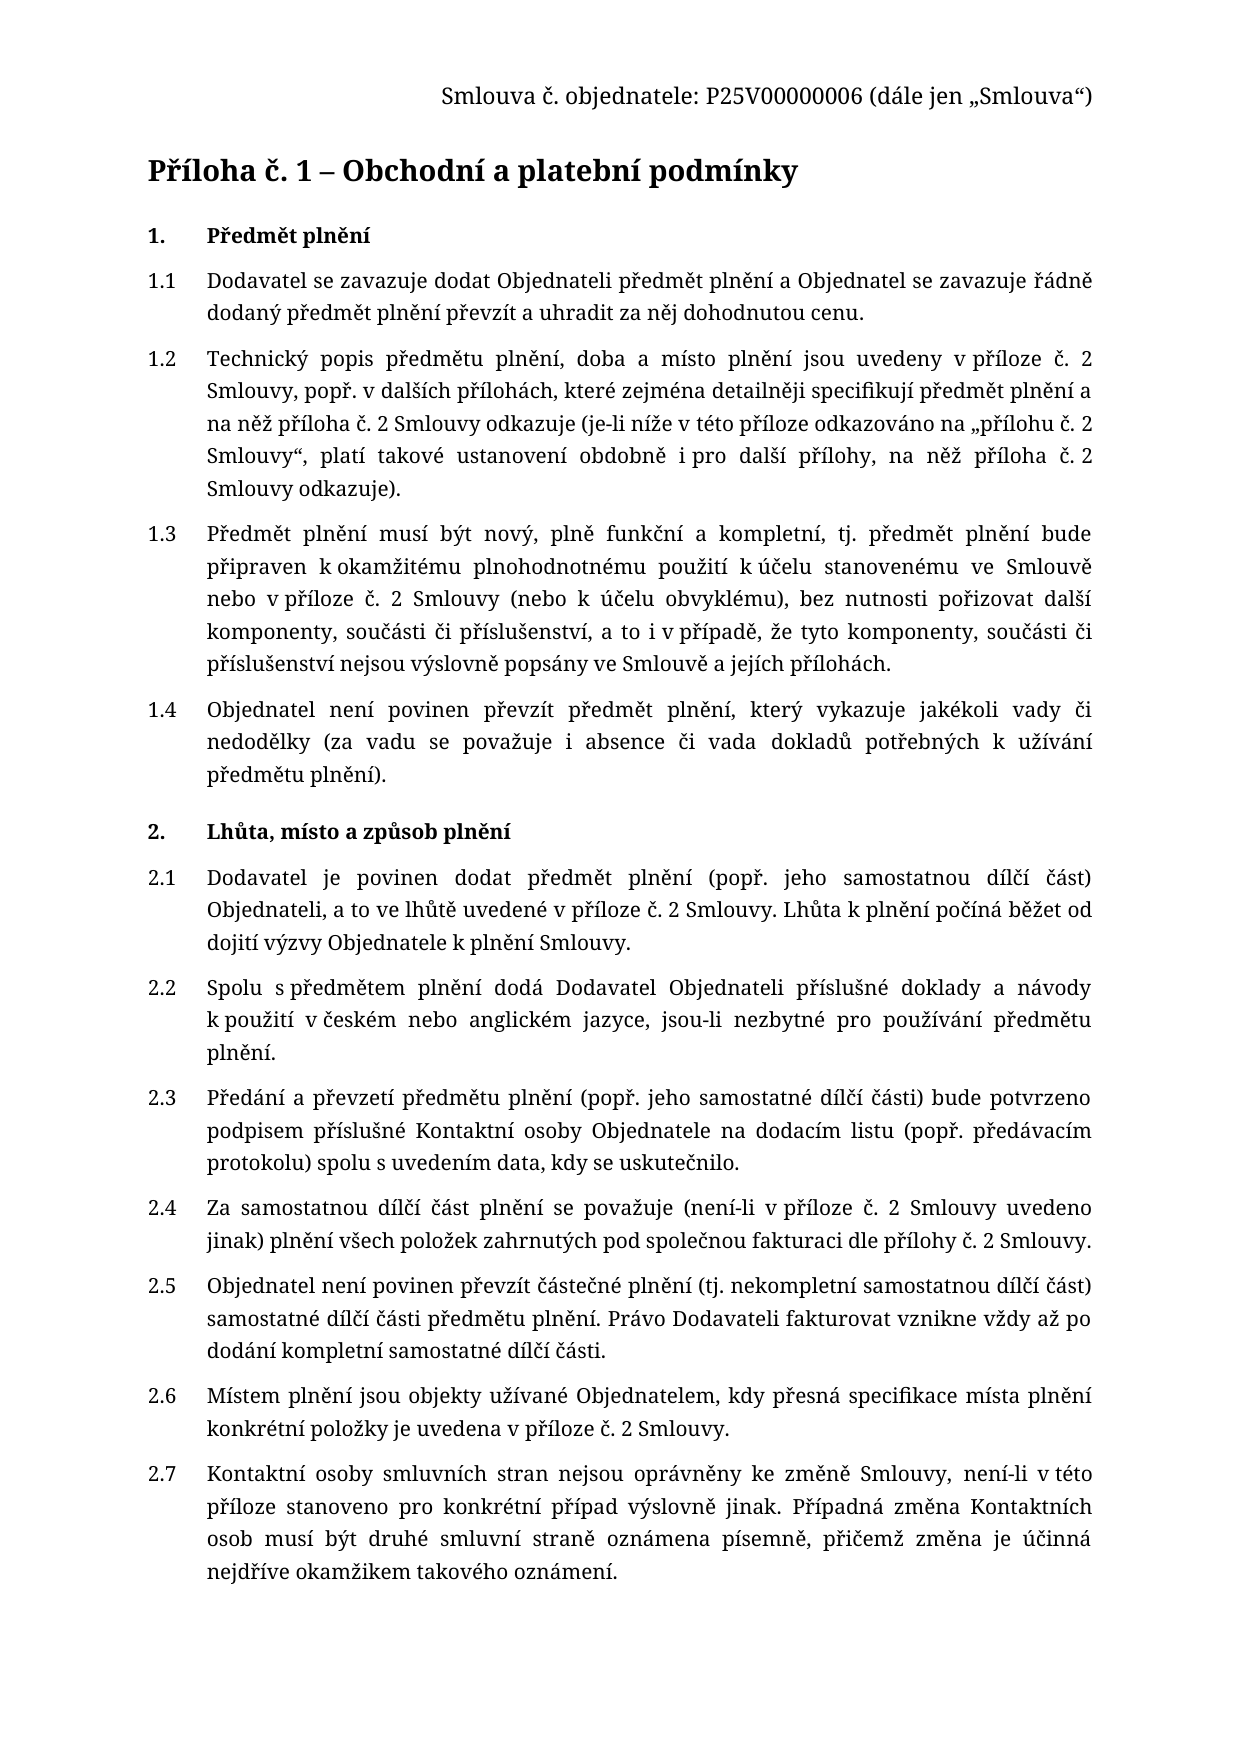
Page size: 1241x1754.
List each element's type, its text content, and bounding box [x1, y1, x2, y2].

list Lhůta, místo a způsob plnění [148, 817, 1093, 846]
list Dodavatel je povinen dodat předmět plnění (popř. jeho samostatnou dílčí část) Objednateli, a to ve lhůtě uvedené v příloze č. 2 Smlouvy. Lhůta k plnění počíná běžet od dojití výzvy Objednatele k plnění Smlouvy. [148, 863, 1093, 956]
list Za samostatnou dílčí část plnění se považuje (není-li v příloze č. 2 Smlouvy uvedeno jinak) plnění všech položek zahrnutých pod společnou fakturaci dle přílohy č. 2 Smlouvy. [148, 1193, 1093, 1254]
text Příloha č. 1 – Obchodní a platební podmínky [148, 150, 1093, 190]
list Předmět plnění musí být nový, plně funkční a kompletní, tj. předmět plnění bude připraven k okamžitému plnohodnotnému použití k účelu stanovenému ve Smlouvě nebo v příloze č. 2 Smlouvy (nebo k účelu obvyklému), bez nutnosti pořizovat další komponenty, součásti či příslušenství, a to i v případě, že tyto komponenty, součásti či příslušenství nejsou výslovně popsány ve Smlouvě a jejích přílohách. [148, 519, 1093, 678]
list Předání a převzetí předmětu plnění (popř. jeho samostatné dílčí části) bude potvrzeno podpisem příslušné Kontaktní osoby Objednatele na dodacím listu (popř. předávacím protokolu) spolu s uvedením data, kdy se uskutečnilo. [148, 1083, 1093, 1177]
list Objednatel není povinen převzít předmět plnění, který vykazuje jakékoli vady či nedodělky (za vadu se považuje i absence či vada dokladů potřebných k užívání předmětu plnění). [148, 695, 1093, 788]
list Kontaktní osoby smluvních stran nejsou oprávněny ke změně Smlouvy, není-li v této příloze stanoveno pro konkrétní případ výslovně jinak. Případná změna Kontaktních osob musí být druhé smluvní straně oznámena písemně, přičemž změna je účinná nejdříve okamžikem takového oznámení. [148, 1459, 1093, 1586]
list Objednatel není povinen převzít částečné plnění (tj. nekompletní samostatnou dílčí část) samostatné dílčí části předmětu plnění. Právo Dodavateli fakturovat vznikne vždy až po dodání kompletní samostatné dílčí části. [148, 1271, 1093, 1365]
list Spolu s předmětem plnění dodá Dodavatel Objednateli příslušné doklady a návody k použití v českém nebo anglickém jazyce, jsou-li nezbytné pro používání předmětu plnění. [148, 973, 1093, 1067]
list Místem plnění jsou objekty užívané Objednatelem, kdy přesná specifikace místa plnění konkrétní položky je uvedena v příloze č. 2 Smlouvy. [148, 1382, 1093, 1443]
list Technický popis předmětu plnění, doba a místo plnění jsou uvedeny v příloze č. 2 Smlouvy, popř. v dalších přílohách, které zejména detailněji specifikují předmět plnění a na něž příloha č. 2 Smlouvy odkazuje (je-li níže v této příloze odkazováno na „přílohu č. 2 Smlouvy“, platí takové ustanovení obdobně i pro další přílohy, na něž příloha č. 2 Smlouvy odkazuje). [148, 344, 1093, 502]
list Dodavatel se zavazuje dodat Objednateli předmět plnění a Objednatel se zavazuje řádně dodaný předmět plnění převzít a uhradit za něj dohodnutou cenu. [148, 266, 1093, 327]
list Předmět plnění [148, 221, 1093, 249]
